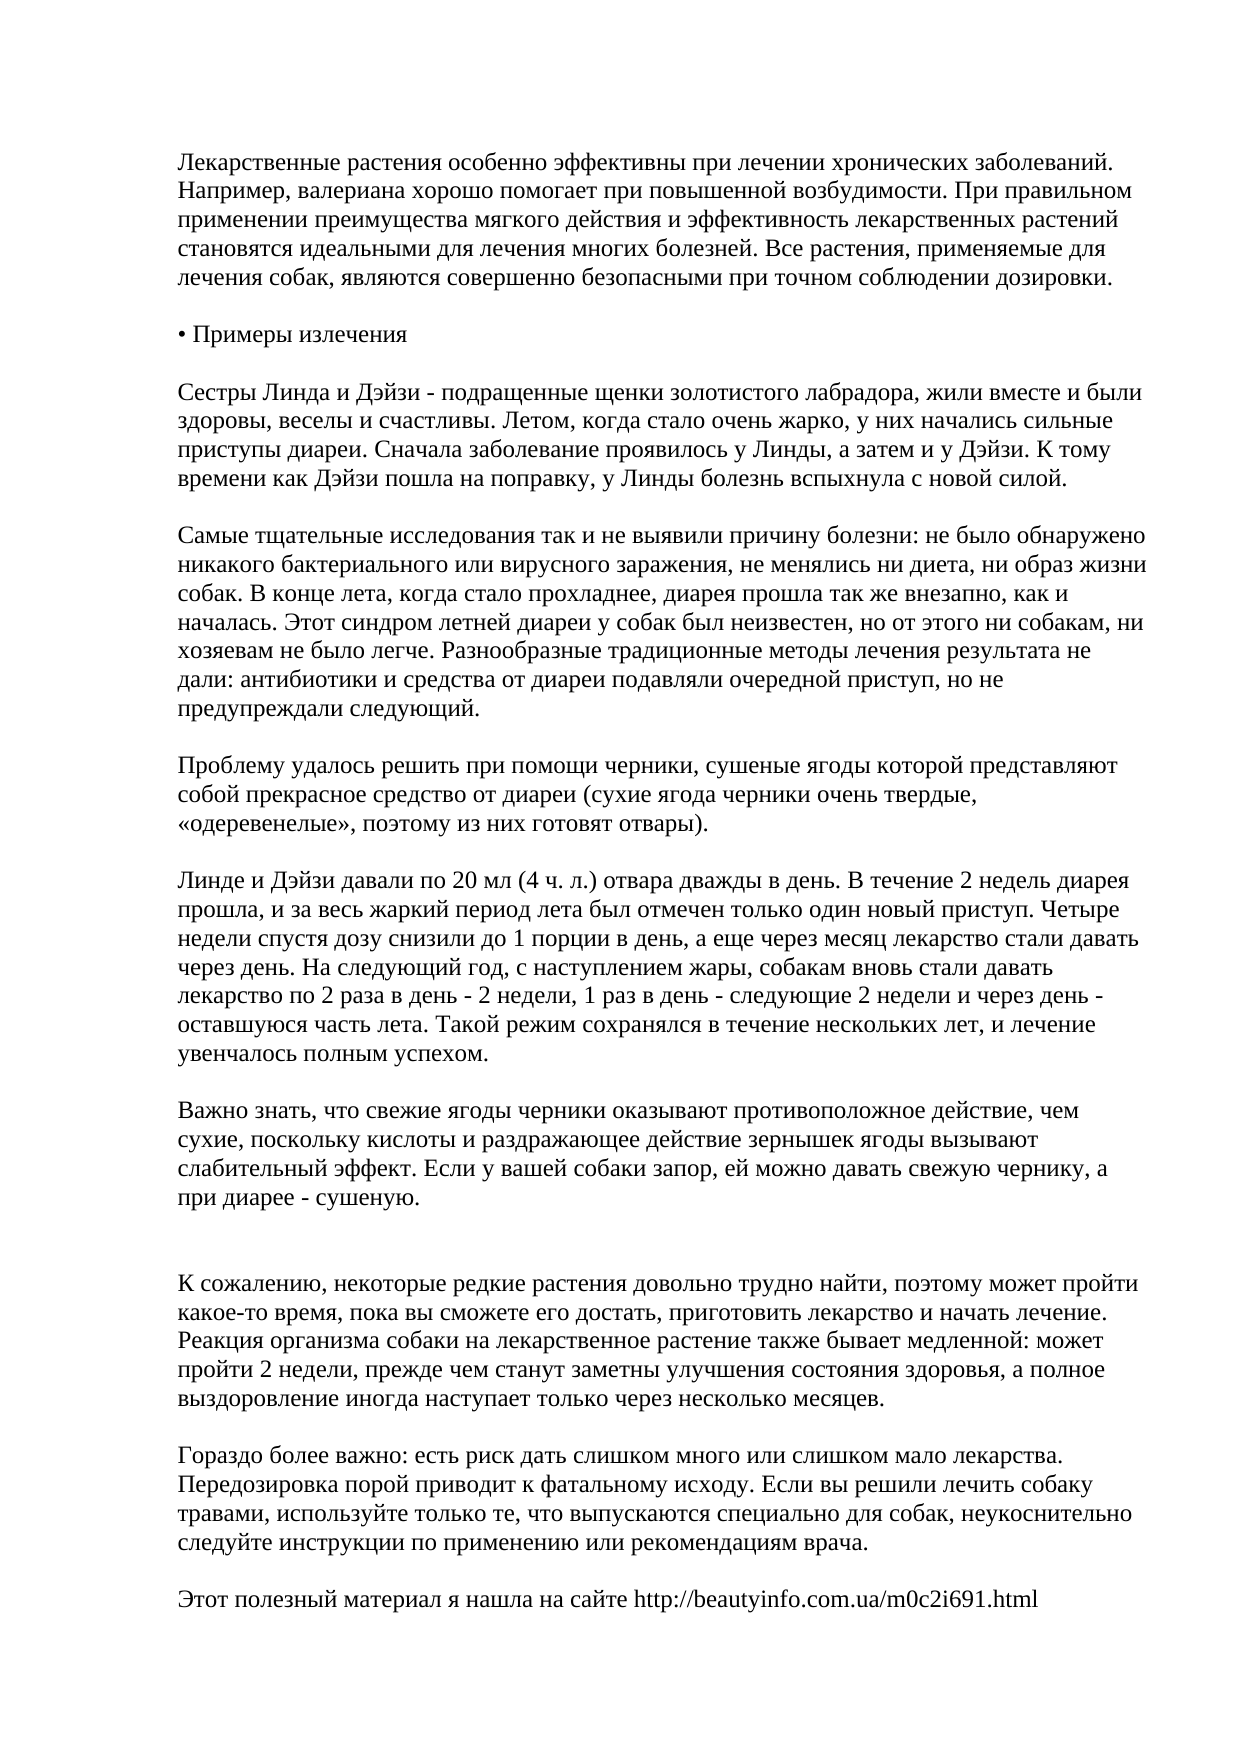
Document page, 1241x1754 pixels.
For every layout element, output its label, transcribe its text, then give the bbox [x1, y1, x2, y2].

text • Примеры излечения [177, 319, 1152, 348]
text Сестры Линда и Дэйзи - подращенные щенки золотистого лабрадора, жили вместе и были здоровы, веселы и счастливы. Летом, когда стало очень жарко, у них начались сильные приступы диареи. Сначала заболевание проявилось у Линды, а затем и у Дэйзи. К тому времени как Дэйзи пошла на поправку, у Линды болезнь вспыхнула с новой силой. [177, 377, 1152, 492]
text Лекарственные растения особенно эффективны при лечении хронических заболеваний. Например, валериана хорошо помогает при повышенной возбудимости. При правильном применении преимущества мягкого действия и эффективность лекарственных растений становятся идеальными для лечения многих болезней. Все растения, применяемые для лечения собак, являются совершенно безопасными при точном соблюдении дозировки. [177, 147, 1152, 291]
text Этот полезный материал я нашла на сайте http://beautyinfo.com.ua/m0c2i691.html [177, 1584, 1152, 1613]
text Линде и Дэйзи давали по 20 мл (4 ч. л.) отвара дважды в день. В течение 2 недель диарея прошла, и за весь жаркий период лета был отмечен только один новый приступ. Четыре недели спустя дозу снизили до 1 порции в день, а еще через месяц лекарство стали давать через день. На следующий год, с наступлением жары, собакам вновь стали давать лекарство по 2 раза в день - 2 недели, 1 раз в день - следующие 2 недели и через день - оставшуюся часть лета. Такой режим сохранялся в течение нескольких лет, и лечение увенчалось полным успехом. [177, 866, 1152, 1067]
text Важно знать, что свежие ягоды черники оказывают противоположное действие, чем сухие, поскольку кислоты и раздражающее действие зернышек ягоды вызывают слабительный эффект. Если у вашей собаки запор, ей можно давать свежую чернику, а при диарее - сушеную. [177, 1096, 1152, 1239]
text Проблему удалось решить при помощи черники, сушеные ягоды которой представляют собой прекрасное средство от диареи (сухие ягода черники очень твердые, «одеревенелые», поэтому из них готовят отвары). [177, 751, 1152, 837]
text Самые тщательные исследования так и не выявили причину болезни: не было обнаружено никакого бактериального или вирусного заражения, не менялись ни диета, ни образ жизни собак. В конце лета, когда стало прохладнее, диарея прошла так же внезапно, как и началась. Этот синдром летней диареи у собак был неизвестен, но от этого ни собакам, ни хозяевам не было легче. Разнообразные традиционные методы лечения результата не дали: антибиотики и средства от диареи подавляли очередной приступ, но не предупреждали следующий. [177, 521, 1152, 722]
text К сожалению, некоторые редкие растения довольно трудно найти, поэтому может пройти какое-то время, пока вы сможете его достать, приготовить лекарство и начать лечение. Реакция организма собаки на лекарственное растение также бывает медленной: может пройти 2 недели, прежде чем станут заметны улучшения состояния здоровья, а полное выздоровление иногда наступает только через несколько месяцев. [177, 1268, 1152, 1412]
text Гораздо более важно: есть риск дать слишком много или слишком мало лекарства. Передозировка порой приводит к фатальному исходу. Если вы решили лечить собаку травами, используйте только те, что выпускаются специально для собак, неукоснительно следуйте инструкции по применению или рекомендациям врача. [177, 1441, 1152, 1556]
